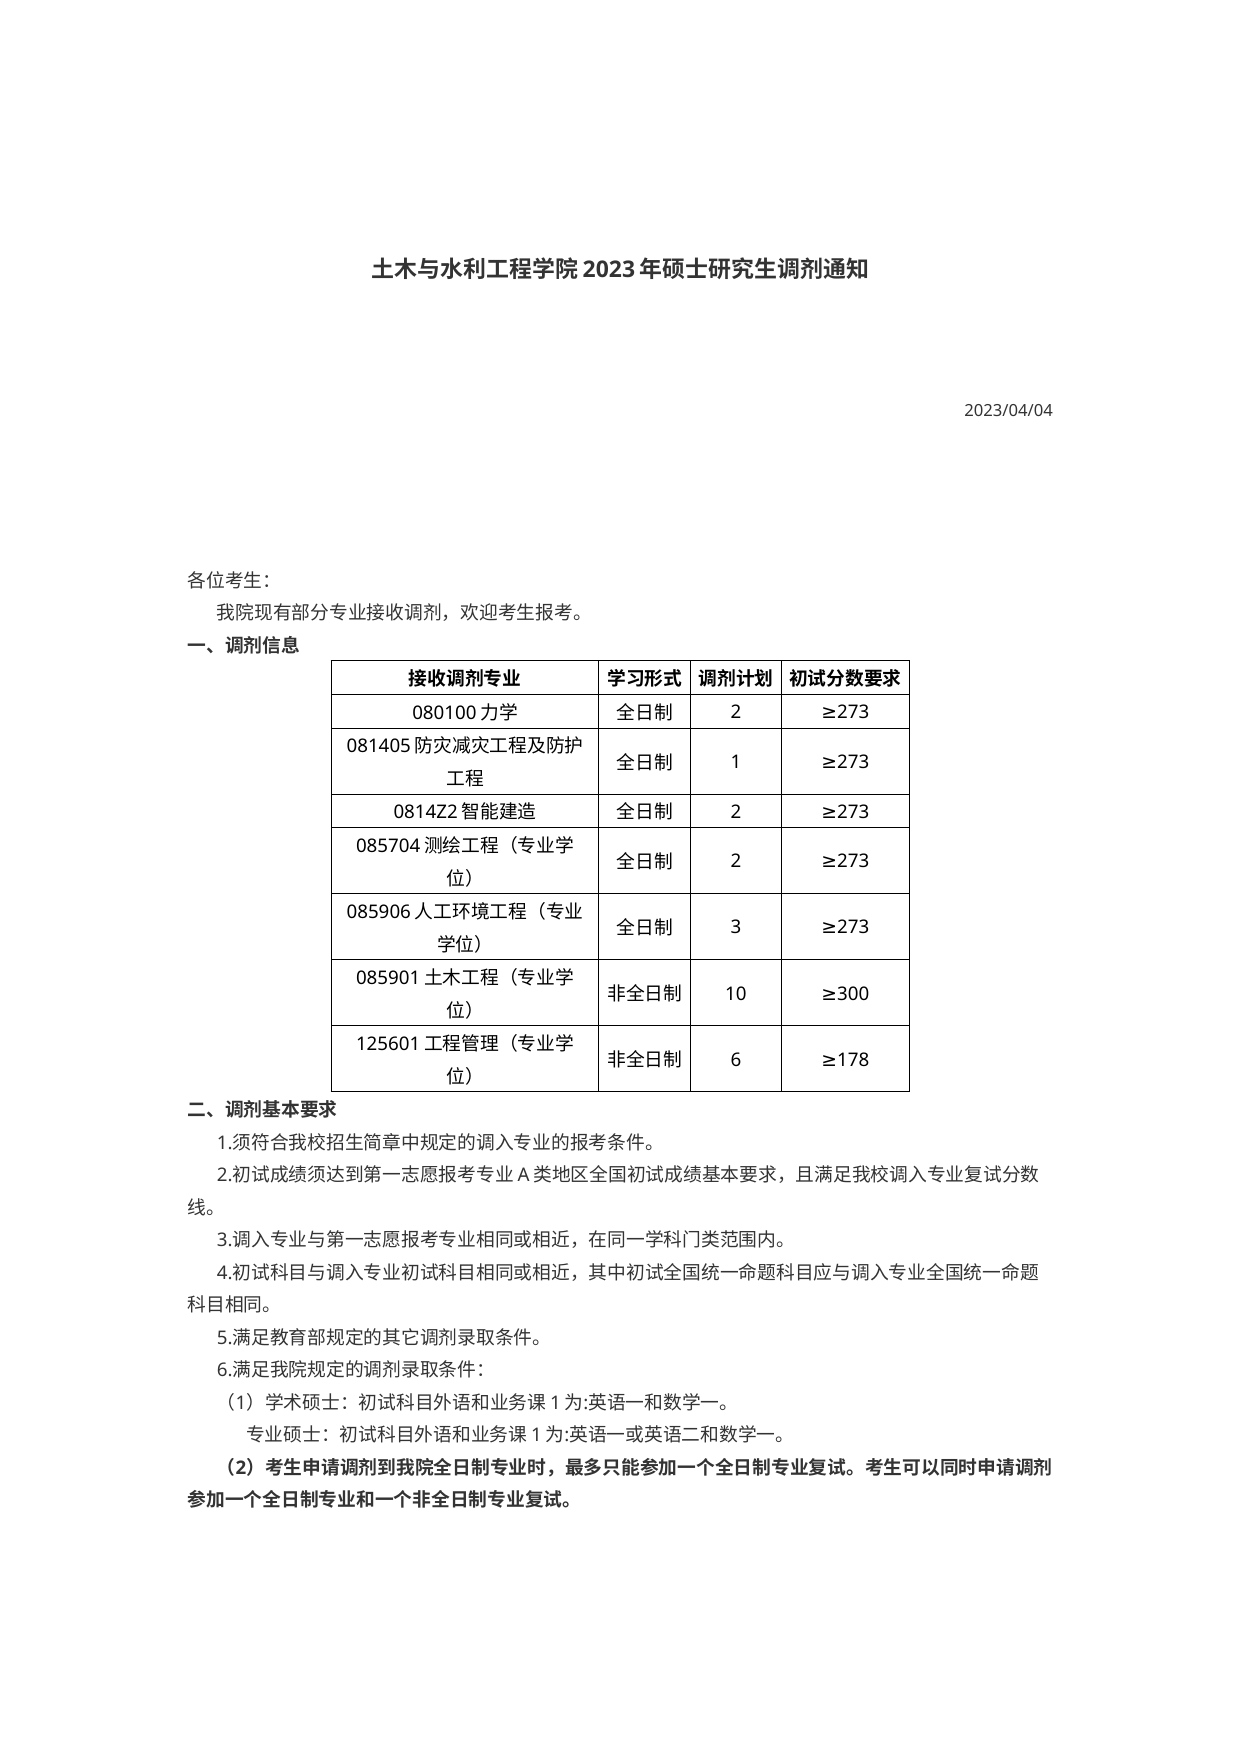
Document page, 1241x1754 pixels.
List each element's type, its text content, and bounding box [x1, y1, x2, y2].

table_cell 3 [691, 894, 781, 959]
table_header 接收调剂专业 [332, 661, 598, 694]
table_cell 085906人工环境工程（专业学位） [332, 894, 598, 959]
table_cell 1 [691, 729, 781, 793]
table_cell 10 [691, 960, 781, 1025]
text 2023/04/04 [187, 394, 1053, 426]
table_cell 0814Z2智能建造 [332, 795, 598, 827]
table_cell ≥273 [782, 795, 909, 827]
text 我院现有部分专业接收调剂，欢迎考生报考。 [187, 595, 1053, 628]
table_cell ≥300 [782, 960, 909, 1025]
table_cell 非全日制 [599, 1026, 690, 1091]
table_cell 080100力学 [332, 695, 598, 727]
table_cell ≥273 [782, 828, 909, 893]
table_cell 全日制 [599, 828, 690, 893]
text 6.满足我院规定的调剂录取条件： [187, 1352, 1053, 1385]
text 专业硕士：初试科目外语和业务课1为:英语一或英语二和数学一。 [187, 1417, 1053, 1450]
table_header 学习形式 [599, 661, 690, 694]
table_cell 2 [691, 695, 781, 727]
table_cell 全日制 [599, 795, 690, 827]
table_cell ≥273 [782, 729, 909, 793]
table_cell 全日制 [599, 729, 690, 793]
text 1.须符合我校招生简章中规定的调入专业的报考条件。 [187, 1125, 1053, 1157]
table_cell 085704测绘工程（专业学位） [332, 828, 598, 893]
table_cell 6 [691, 1026, 781, 1091]
table_cell 085901土木工程（专业学位） [332, 960, 598, 1025]
table_cell ≥178 [782, 1026, 909, 1091]
text 各位考生： [187, 563, 1053, 595]
table_cell 非全日制 [599, 960, 690, 1025]
table_cell 2 [691, 828, 781, 893]
table_cell 125601工程管理（专业学位） [332, 1026, 598, 1091]
text 5.满足教育部规定的其它调剂录取条件。 [187, 1320, 1053, 1352]
text （1）学术硕士：初试科目外语和业务课1为:英语一和数学一。 [187, 1385, 1053, 1417]
table_header 初试分数要求 [782, 661, 909, 694]
table_cell ≥273 [782, 695, 909, 727]
text 二、调剂基本要求 [187, 1092, 1053, 1125]
table_cell 2 [691, 795, 781, 827]
table_cell 081405防灾减灾工程及防护工程 [332, 729, 598, 793]
text （2）考生申请调剂到我院全日制专业时，最多只能参加一个全日制专业复试。考生可以同时申请调剂参加一个全日制专业和一个非全日制专业复试。 [187, 1450, 1053, 1515]
text 4.初试科目与调入专业初试科目相同或相近，其中初试全国统一命题科目应与调入专业全国统一命题科目相同。 [187, 1255, 1053, 1320]
table_header 调剂计划 [691, 661, 781, 694]
text 2.初试成绩须达到第一志愿报考专业A类地区全国初试成绩基本要求，且满足我校调入专业复试分数线。 [187, 1157, 1053, 1222]
table_cell 全日制 [599, 695, 690, 727]
text 土木与水利工程学院2023年硕士研究生调剂通知 [187, 235, 1053, 300]
table_cell ≥273 [782, 894, 909, 959]
table_cell 全日制 [599, 894, 690, 959]
text 3.调入专业与第一志愿报考专业相同或相近，在同一学科门类范围内。 [187, 1222, 1053, 1255]
text 一、调剂信息 [187, 628, 1053, 660]
